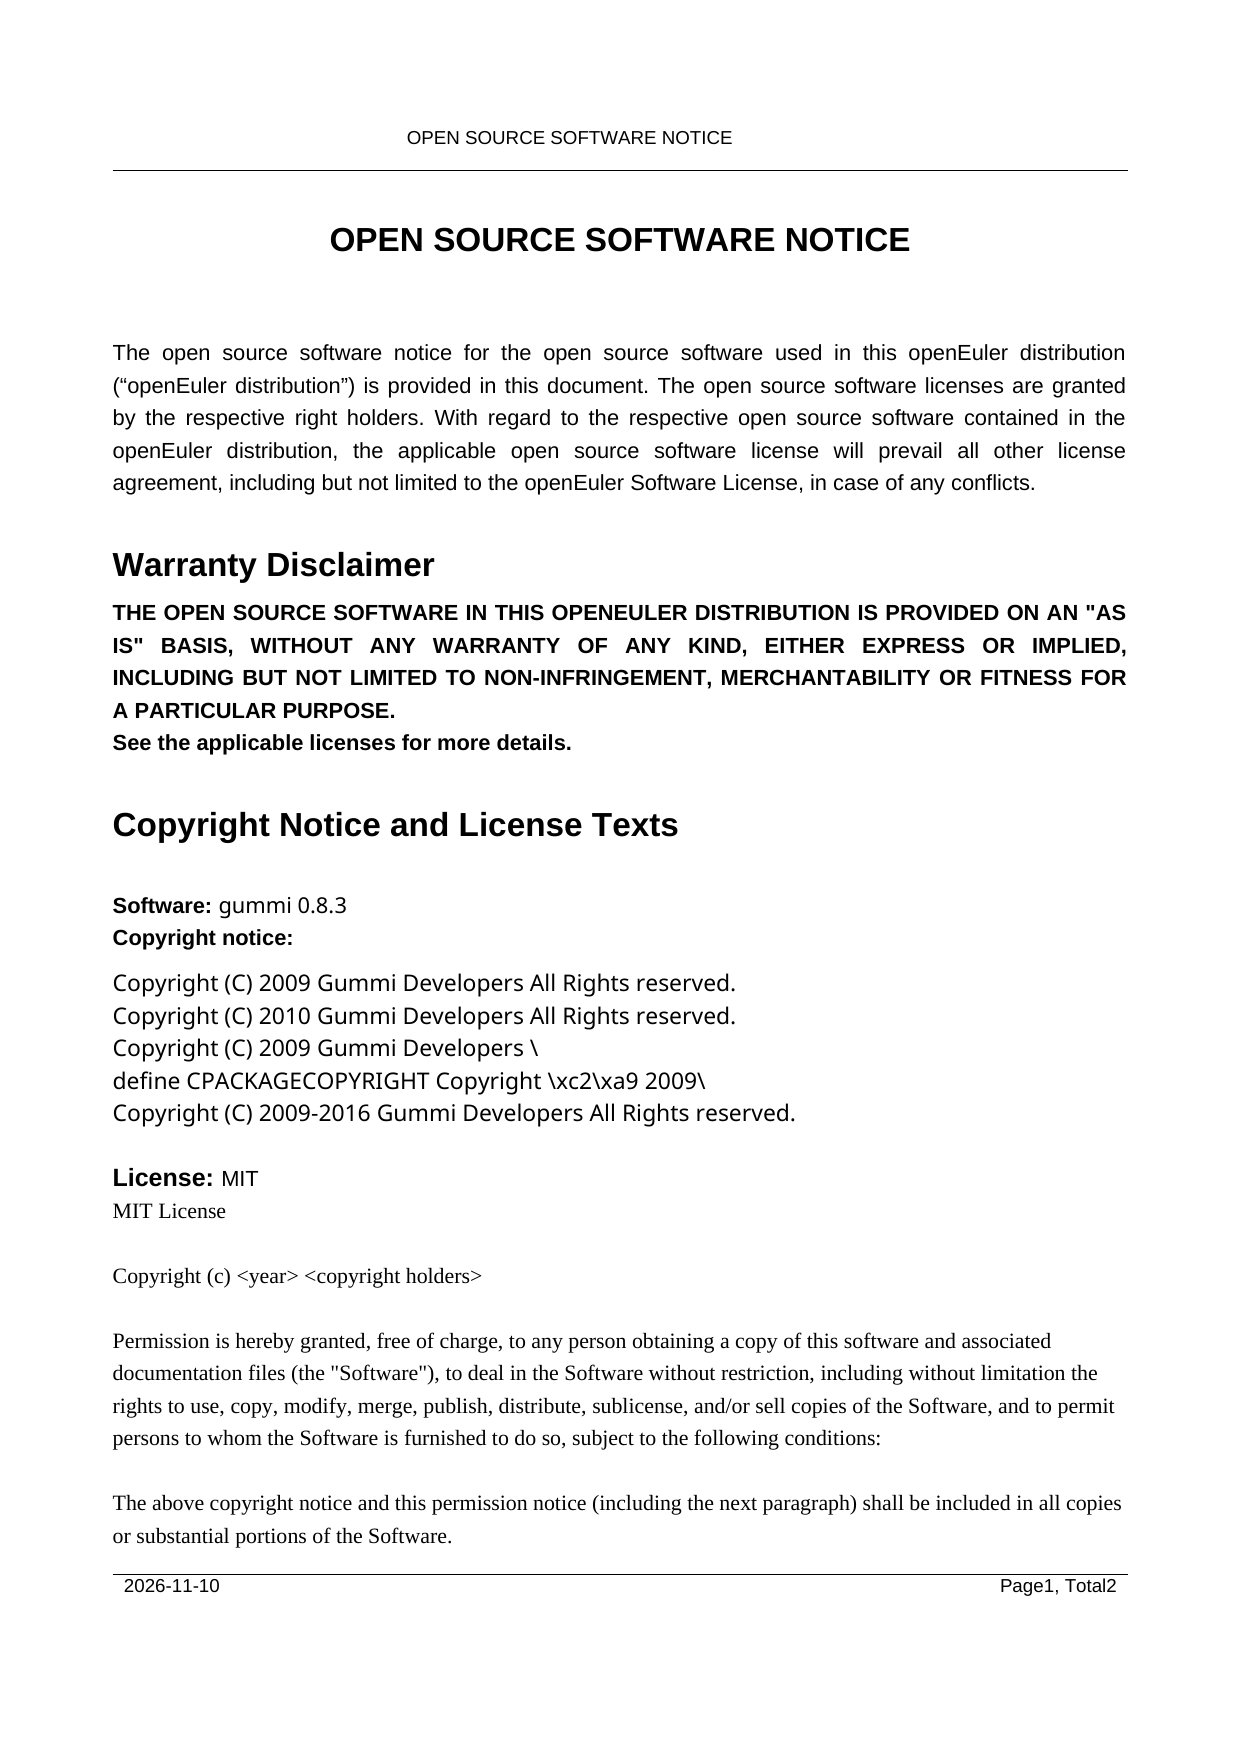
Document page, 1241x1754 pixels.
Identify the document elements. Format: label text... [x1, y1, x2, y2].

text Copyright (C) 2009 Gummi Developers All Rights reserved. Copyright (C) 2010 Gummi Developers All Rights reserved. Copyright (C) 2009 Gummi Developers \ define CPACKAGECOPYRIGHT Copyright \xc2\xa9 2009\ Copyright (C) 2009-2016 Gummi Developers All Rights reserved. [112, 966, 1128, 1161]
text THE OPEN SOURCE SOFTWARE IN THIS OPENEULER DISTRIBUTION IS PROVIDED ON AN "AS IS" BASIS, WITHOUT ANY WARRANTY OF ANY KIND, EITHER EXPRESS OR IMPLIED, INCLUDING BUT NOT LIMITED TO NON-INFRINGEMENT, MERCHANTABILITY OR FITNESS FOR A PARTICULAR PURPOSE. See the applicable licenses for more details. [112, 596, 1128, 759]
text OPEN SOURCE SOFTWARE NOTICE [112, 206, 1128, 271]
text The open source software notice for the open source software used in this openEuler distribution (“openEuler distribution”) is provided in this document. The open source software licenses are granted by the respective right holders. With regard to the respective open source software contained in the openEuler distribution, the applicable open source software license will prevail all other license agreement, including but not limited to the openEuler Software License, in case of any conflicts. [112, 336, 1128, 499]
text Copyright Notice and License Texts [112, 791, 1128, 856]
text Copyright notice: [112, 921, 1128, 954]
text License: MIT [112, 1161, 1128, 1194]
title Software: gummi 0.8.3 [112, 889, 1128, 921]
text Warranty Disclaimer [112, 531, 1128, 596]
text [112, 1194, 1128, 1551]
